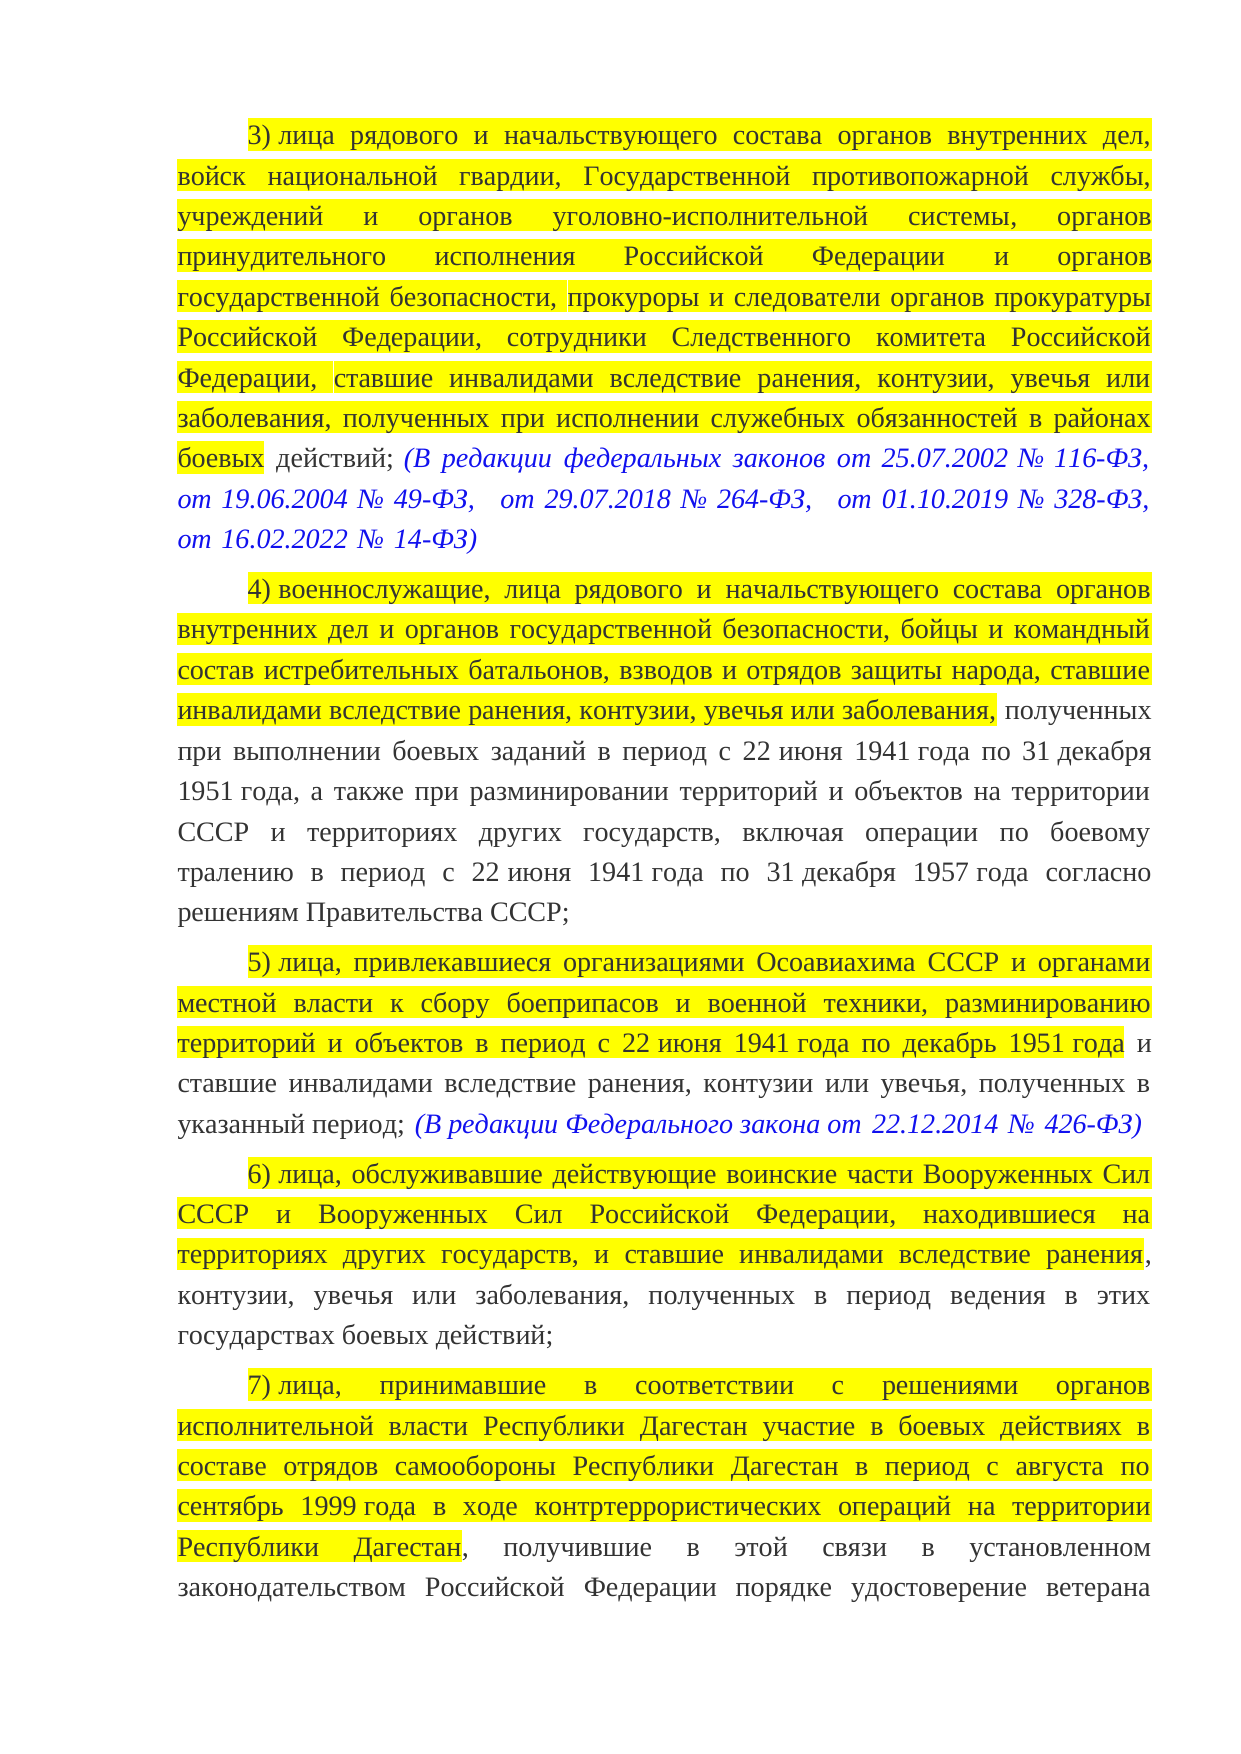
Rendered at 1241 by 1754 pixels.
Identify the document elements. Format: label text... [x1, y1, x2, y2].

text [177, 1522, 1152, 1603]
text 3) лица рядового и начальствующего состава органов внутренних дел, войск национальной гвардии, Государственной противопожарной службы, учреждений и органов уголовно-исполнительной системы, органов принудительного исполнения Российской Федерации и органов государственной безопасности, прокуроры и следователи органов прокуратуры Российской Федерации, сотрудники Следственного комитета Российской Федерации, ставшие инвалидами вследствие ранения, контузии, увечья или заболевания, полученных при исполнении служебных обязанностей в районах боевых действий; (В редакции федеральных законов от 25.07.2002 № 116-ФЗ, от 19.06.2004 № 49-ФЗ, от 29.07.2018 № 264-ФЗ, от 01.10.2019 № 328-ФЗ, от 16.02.2022 № 14-ФЗ) [177, 353, 1152, 401]
text 3) лица рядового и начальствующего состава органов внутренних дел, войск национальной гвардии, Государственной противопожарной службы, учреждений и органов уголовно-исполнительной системы, органов принудительного исполнения Российской Федерации и органов государственной безопасности, прокуроры и следователи органов прокуратуры Российской Федерации, сотрудники Следственного комитета Российской Федерации, ставшие инвалидами вследствие ранения, контузии, увечья или заболевания, полученных при исполнении служебных обязанностей в районах боевых действий; (В редакции федеральных законов от 25.07.2002 № 116-ФЗ, от 19.06.2004 № 49-ФЗ, от 29.07.2018 № 264-ФЗ, от 01.10.2019 № 328-ФЗ, от 16.02.2022 № 14-ФЗ) [177, 433, 1152, 555]
text 5) лица, привлекавшиеся организациями Осоавиахима СССР и органами местной власти к сбору боеприпасов и военной техники, разминированию территорий и объектов в период с 22 июня 1941 года по декабрь 1951 года и ставшие инвалидами вследствие ранения, контузии или увечья, полученных в указанный период; (В редакции Федерального закона от 22.12.2014 № 426-ФЗ) [177, 1018, 1152, 1139]
text 6) лица, обслуживавшие действующие воинские части Вооруженных Сил СССР и Вооруженных Сил Российской Федерации, находившиеся на территориях других государств, и ставшие инвалидами вследствие ранения, контузии, увечья или заболевания, полученных в период ведения в этих государствах боевых действий; [177, 1229, 1152, 1351]
text 4) военнослужащие, лица рядового и начальствующего состава органов внутренних дел и органов государственной безопасности, бойцы и командный состав истребительных батальонов, взводов и отрядов защиты народа, ставшие инвалидами вследствие ранения, контузии, увечья или заболевания, полученных при выполнении боевых заданий в период с 22 июня 1941 года по 31 декабря 1951 года, а также при разминировании территорий и объектов на территории СССР и территориях других государств, включая операции по боевому тралению в период с 22 июня 1941 года по 31 декабря 1957 года согласно решениям Правительства СССР; [177, 572, 1152, 613]
text 6) лица, обслуживавшие действующие воинские части Вооруженных Сил СССР и Вооруженных Сил Российской Федерации, находившиеся на территориях других государств, и ставшие инвалидами вследствие ранения, контузии, увечья или заболевания, полученных в период ведения в этих государствах боевых действий; [177, 1157, 1152, 1197]
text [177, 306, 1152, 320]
text 4) военнослужащие, лица рядового и начальствующего состава органов внутренних дел и органов государственной безопасности, бойцы и командный состав истребительных батальонов, взводов и отрядов защиты народа, ставшие инвалидами вследствие ранения, контузии, увечья или заболевания, полученных при выполнении боевых заданий в период с 22 июня 1941 года по 31 декабря 1951 года, а также при разминировании территорий и объектов на территории СССР и территориях других государств, включая операции по боевому тралению в период с 22 июня 1941 года по 31 декабря 1957 года согласно решениям Правительства СССР; [177, 685, 1152, 928]
text 5) лица, привлекавшиеся организациями Осоавиахима СССР и органами местной власти к сбору боеприпасов и военной техники, разминированию территорий и объектов в период с 22 июня 1941 года по декабрь 1951 года и ставшие инвалидами вследствие ранения, контузии или увечья, полученных в указанный период; (В редакции Федерального закона от 22.12.2014 № 426-ФЗ) [177, 945, 1152, 986]
